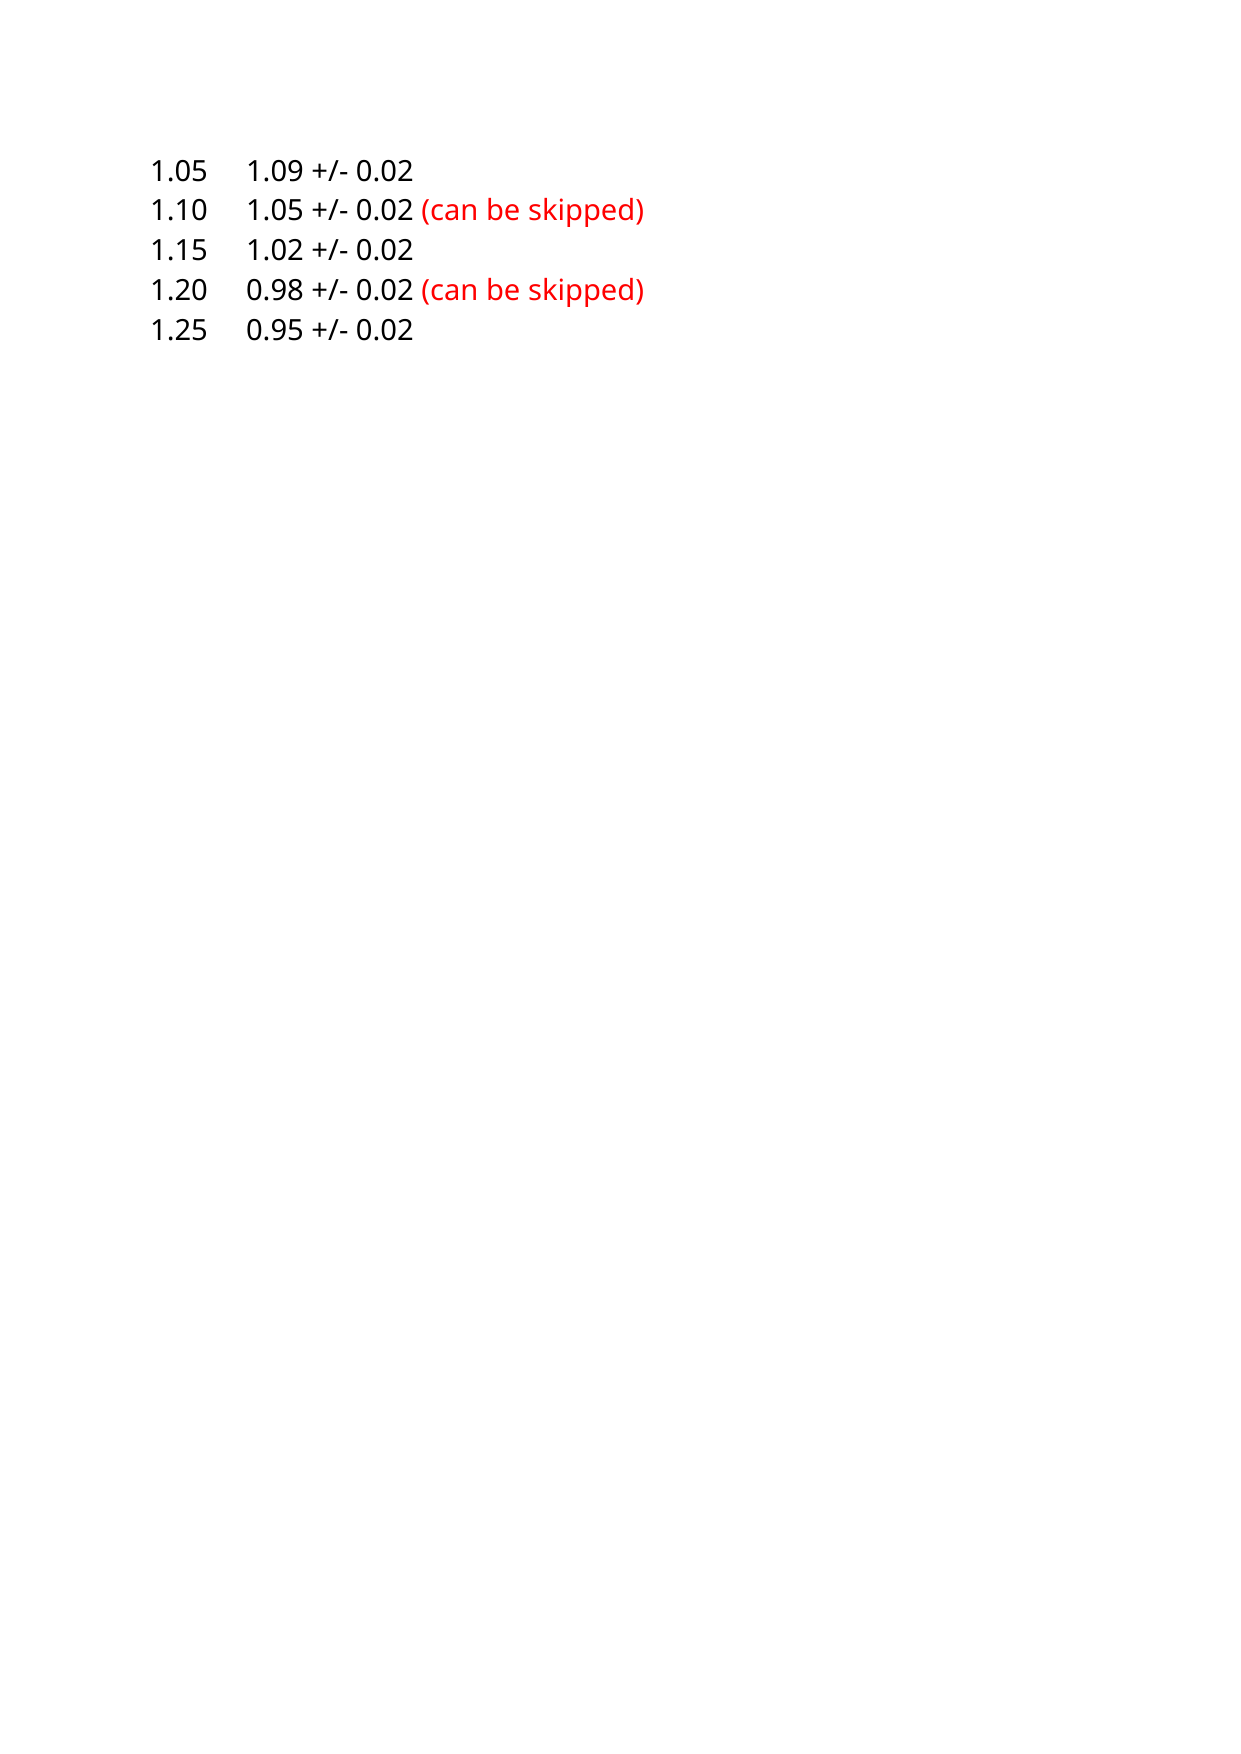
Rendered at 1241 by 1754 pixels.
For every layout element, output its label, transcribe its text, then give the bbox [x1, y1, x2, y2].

text 1.25 0.95 +/- 0.02 [150, 309, 1090, 348]
text 1.05 1.09 +/- 0.02 [150, 150, 1090, 190]
text 1.15 1.02 +/- 0.02 [150, 229, 1090, 269]
text 1.20 0.98 +/- 0.02 (can be skipped) [150, 269, 1090, 309]
text 1.10 1.05 +/- 0.02 (can be skipped) [150, 190, 1090, 229]
